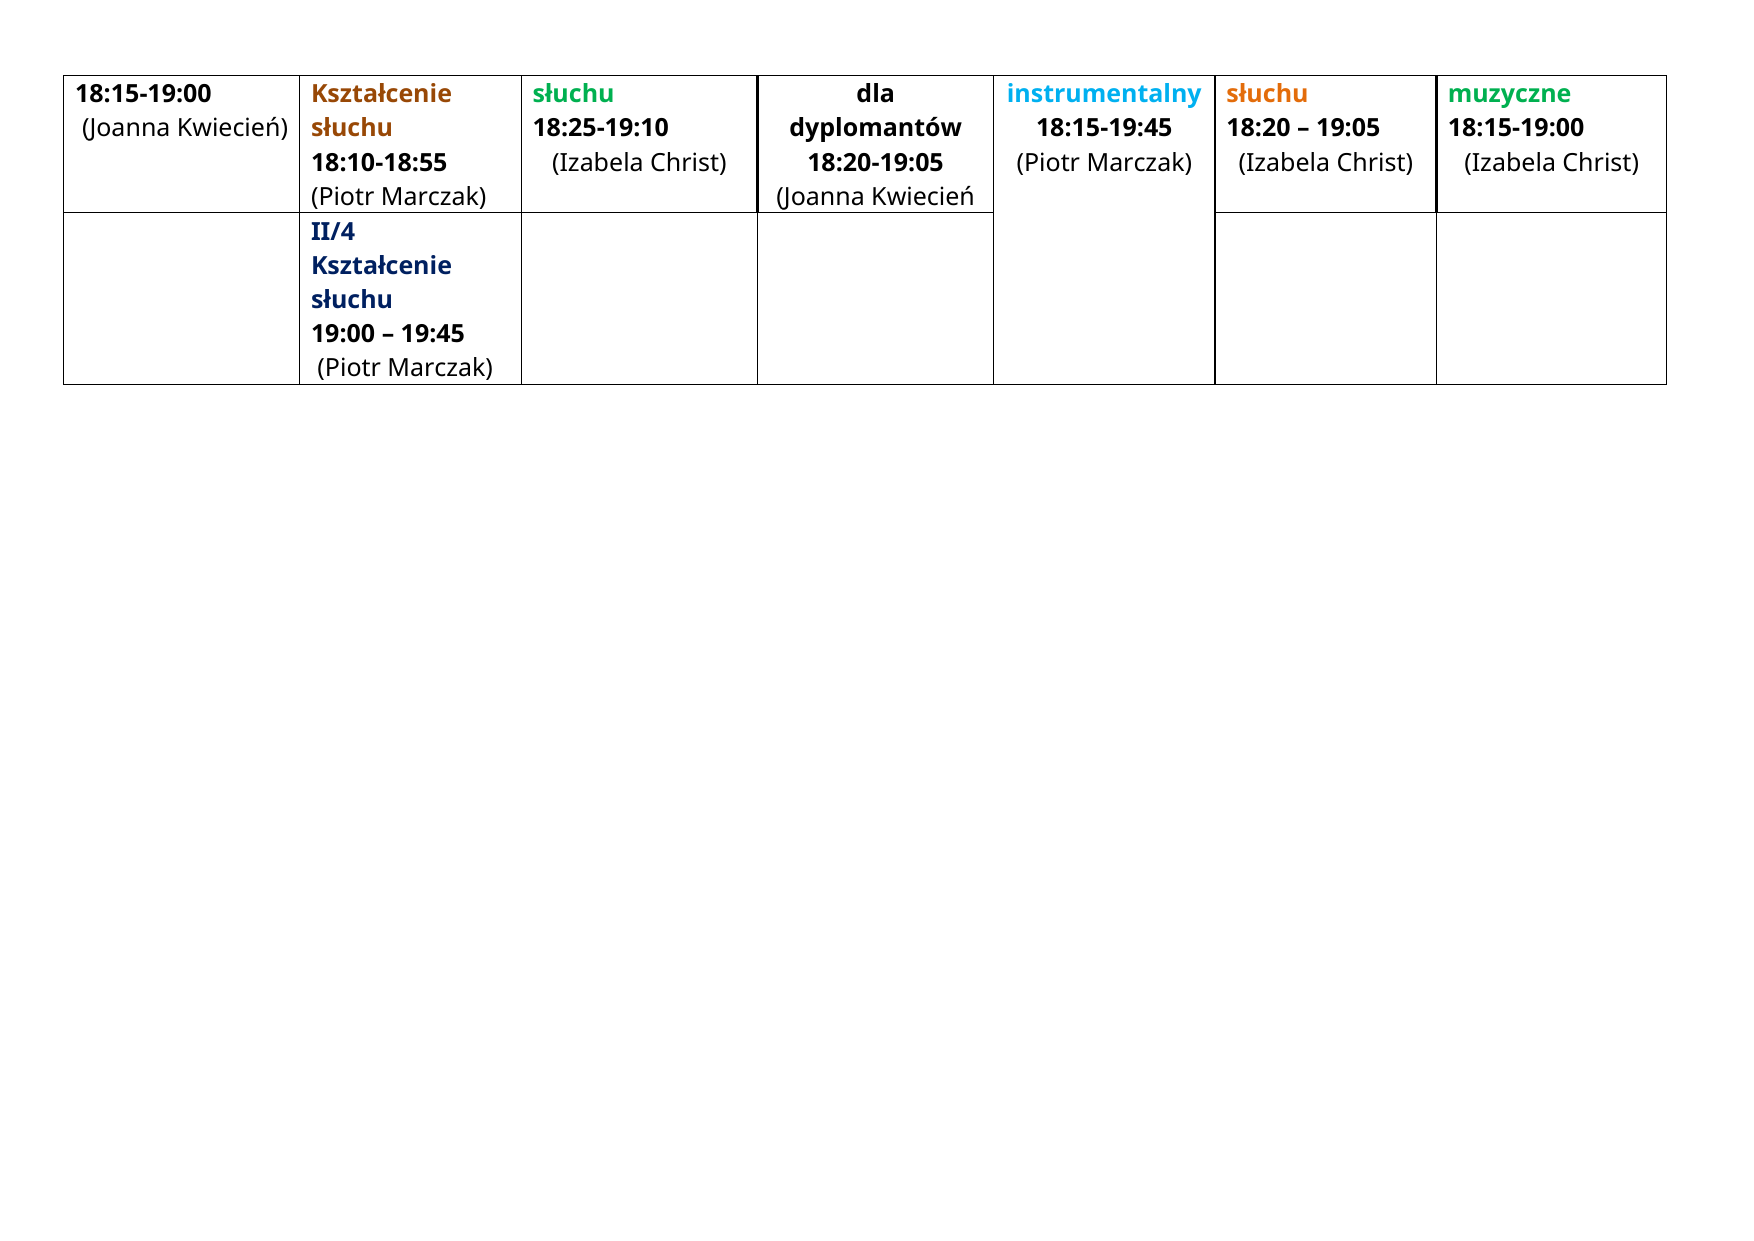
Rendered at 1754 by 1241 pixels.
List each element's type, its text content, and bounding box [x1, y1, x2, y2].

table_cell [522, 213, 757, 384]
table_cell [522, 76, 756, 212]
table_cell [300, 76, 521, 212]
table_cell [1438, 76, 1666, 212]
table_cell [1216, 76, 1435, 212]
table_cell II/4 Kształcenie słuchu 19:00 – 19:45 (Piotr Marczak) [300, 213, 521, 384]
table_cell [1437, 213, 1666, 384]
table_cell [759, 76, 993, 212]
table_cell [64, 213, 299, 384]
table_cell [1216, 213, 1436, 384]
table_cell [994, 76, 1214, 384]
table_cell [758, 213, 993, 384]
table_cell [64, 76, 299, 212]
